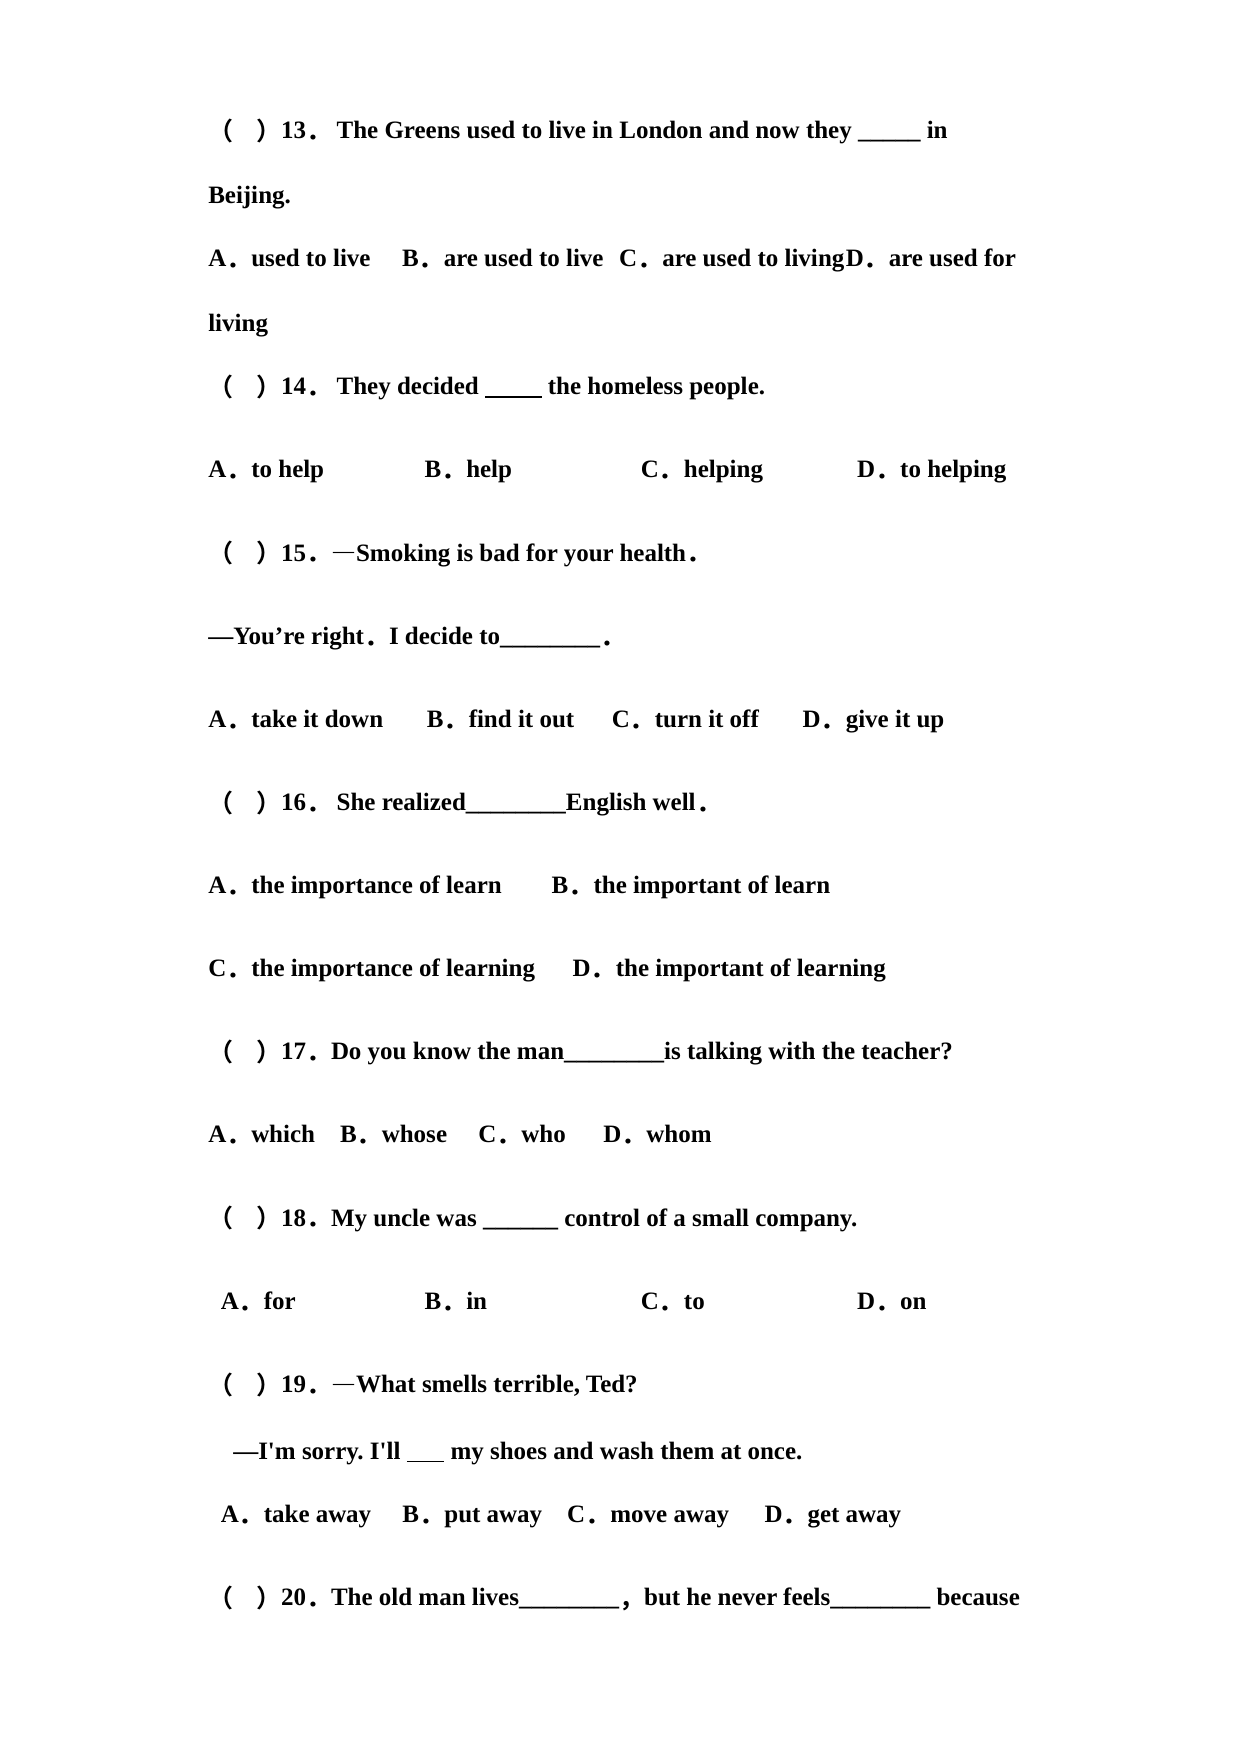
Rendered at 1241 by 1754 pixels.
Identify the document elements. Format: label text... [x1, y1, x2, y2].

text A．take away B．put away C．move away D．get away [208, 1481, 1032, 1546]
text C．the importance of learning D．the important of learning [208, 935, 1032, 1000]
text （ ）15．—Smoking is bad for your health． [208, 519, 1032, 584]
text （ ）16． She realized________English well． [208, 769, 1032, 834]
text —I'm sorry. I'll my shoes and wash them at once. [208, 1434, 1032, 1466]
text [208, 1564, 1032, 1629]
text （ ）14． They decided the homeless people. [208, 353, 1032, 418]
text A．for B．in C．to D．on [208, 1268, 1032, 1333]
text —You’re right．I decide to________． [208, 603, 1032, 668]
text （ ）17．Do you know the man________is talking with the teacher? [208, 1018, 1032, 1083]
text A．take it down B．find it out C．turn it off D．give it up [208, 686, 1032, 751]
text A．to help B．help C．helping D．to helping [208, 436, 1032, 501]
text A．used to live B．are used to live C．are used to living D．are used for living [208, 225, 1032, 339]
text A．which B．whose C．who D．whom [208, 1101, 1032, 1166]
text A．the importance of learn B．the important of learn [208, 852, 1032, 917]
text （ ）19．—What smells terrible, Ted? [208, 1351, 1032, 1416]
text （ ）13． The Greens used to live in London and now they _____ in Beijing. [208, 97, 1032, 211]
text （ ）18．My uncle was ______ control of a small company. [208, 1184, 1032, 1249]
